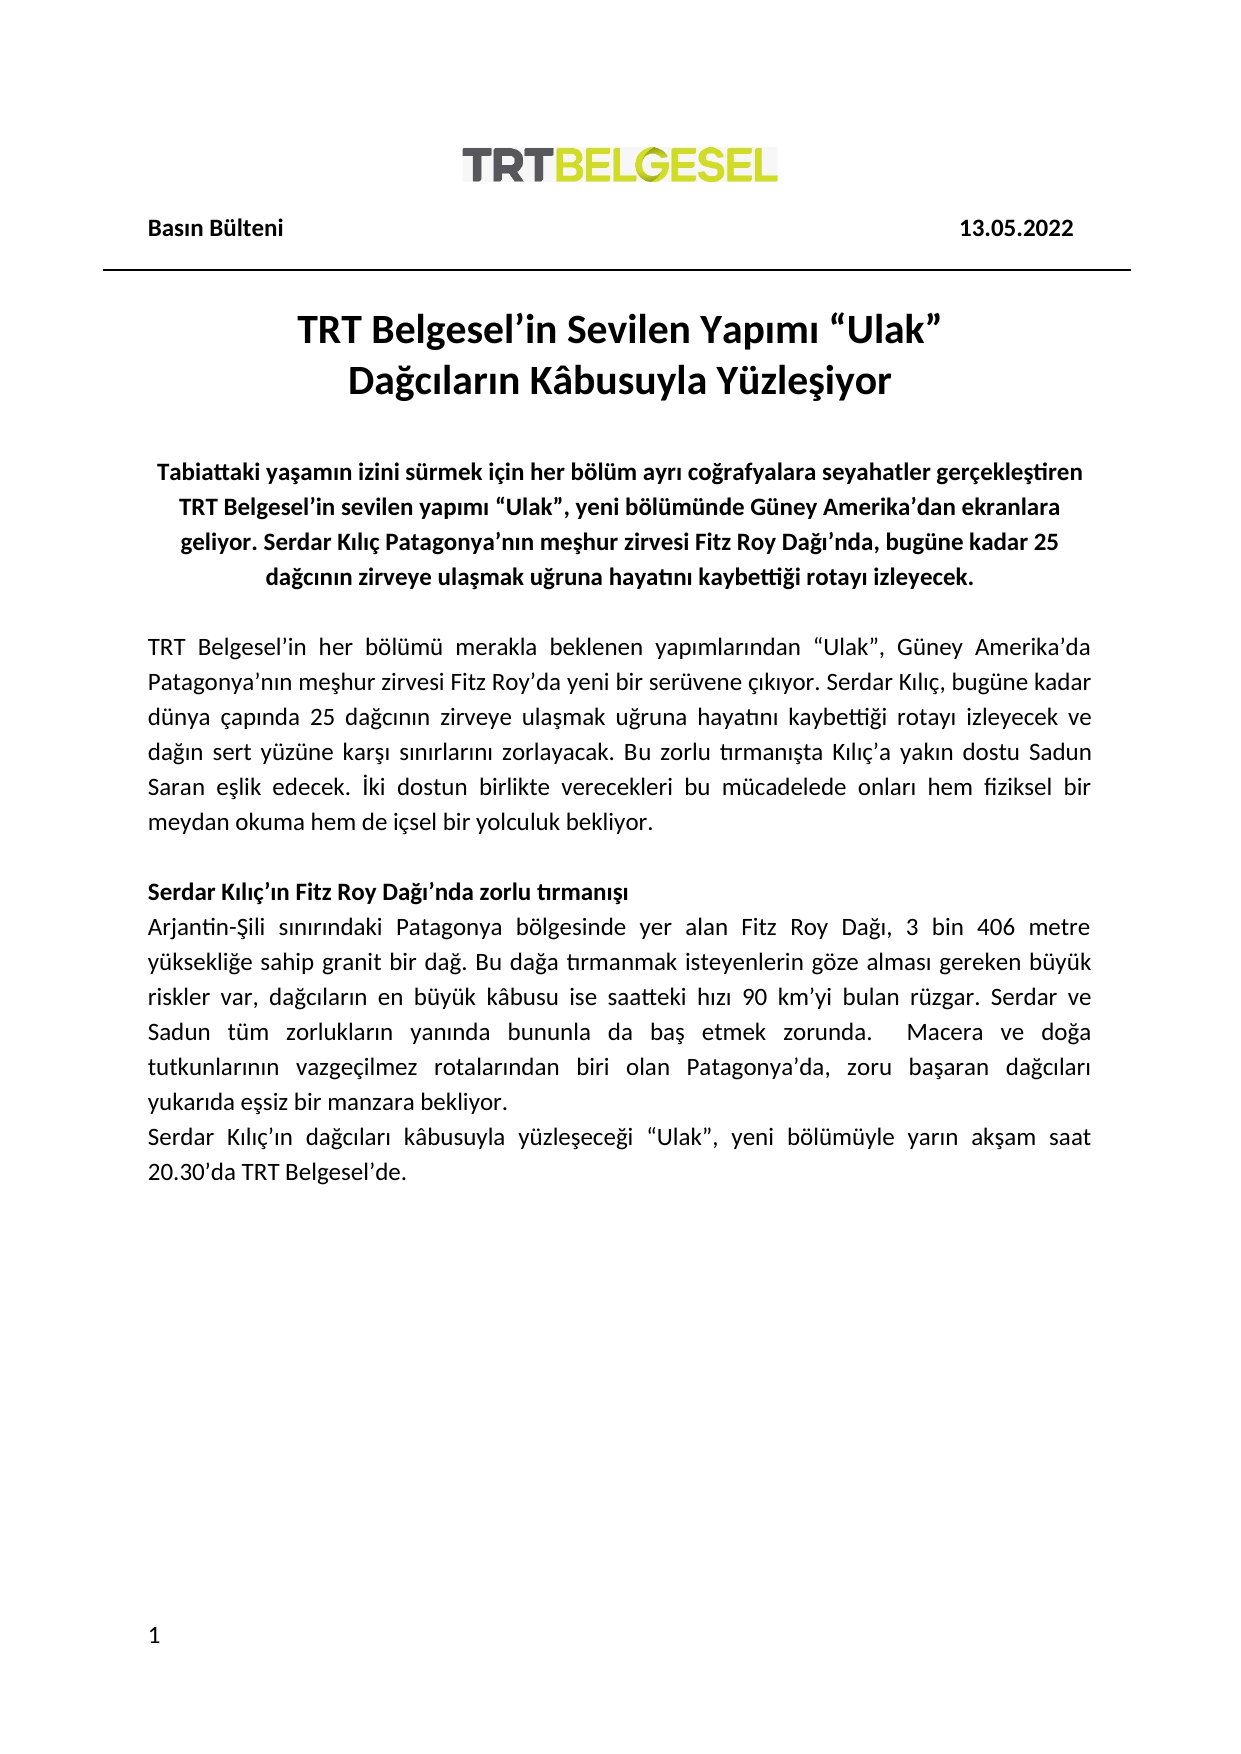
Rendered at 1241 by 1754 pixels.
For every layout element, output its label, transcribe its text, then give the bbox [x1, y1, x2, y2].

text Serdar Kılıç’ın dağcıları kâbusuyla yüzleşeceği “Ulak”, yeni bölümüyle yarın akşam saat 20.30’da TRT Belgesel’de. [148, 1121, 1093, 1186]
text Serdar Kılıç’ın Fitz Roy Dağı’nda zorlu tırmanışı [148, 876, 1093, 906]
text TRT Belgesel’in Sevilen Yapımı “Ulak” [148, 303, 1093, 354]
text Basın Bülteni 13.05.2022 [148, 212, 1093, 242]
text Tabiattaki yaşamın izini sürmek için her bölüm ayrı coğrafyalara seyahatler gerçekleştiren TRT Belgesel’in sevilen yapımı “Ulak”, yeni bölümünde Güney Amerika’dan ekranlara geliyor. Serdar Kılıç Patagonya’nın meşhur zirvesi Fitz Roy Dağı’nda, bugüne kadar 25 dağcının zirveye ulaşmak uğruna hayatını kaybettiği rotayı izleyecek. [148, 456, 1093, 591]
text Dağcıların Kâbusuyla Yüzleşiyor [148, 354, 1093, 405]
picture [462, 147, 778, 182]
text TRT Belgesel’in her bölümü merakla beklenen yapımlarından “Ulak”, Güney Amerika’da Patagonya’nın meşhur zirvesi Fitz Roy’da yeni bir serüvene çıkıyor. Serdar Kılıç, bugüne kadar dünya çapında 25 dağcının zirveye ulaşmak uğruna hayatını kaybettiği rotayı izleyecek ve dağın sert yüzüne karşı sınırlarını zorlayacak. Bu zorlu tırmanışta Kılıç’a yakın dostu Sadun Saran eşlik edecek. İki dostun birlikte verecekleri bu mücadelede onları hem fiziksel bir meydan okuma hem de içsel bir yolculuk bekliyor. [148, 631, 1093, 836]
text Arjantin-Şili sınırındaki Patagonya bölgesinde yer alan Fitz Roy Dağı, 3 bin 406 metre yüksekliğe sahip granit bir dağ. Bu dağa tırmanmak isteyenlerin göze alması gereken büyük riskler var, dağcıların en büyük kâbusu ise saatteki hızı 90 km’yi bulan rüzgar. Serdar ve Sadun tüm zorlukların yanında bununla da baş etmek zorunda. Macera ve doğa tutkunlarının vazgeçilmez rotalarından biri olan Patagonya’da, zoru başaran dağcıları yukarıda eşsiz bir manzara bekliyor. [148, 911, 1093, 1116]
